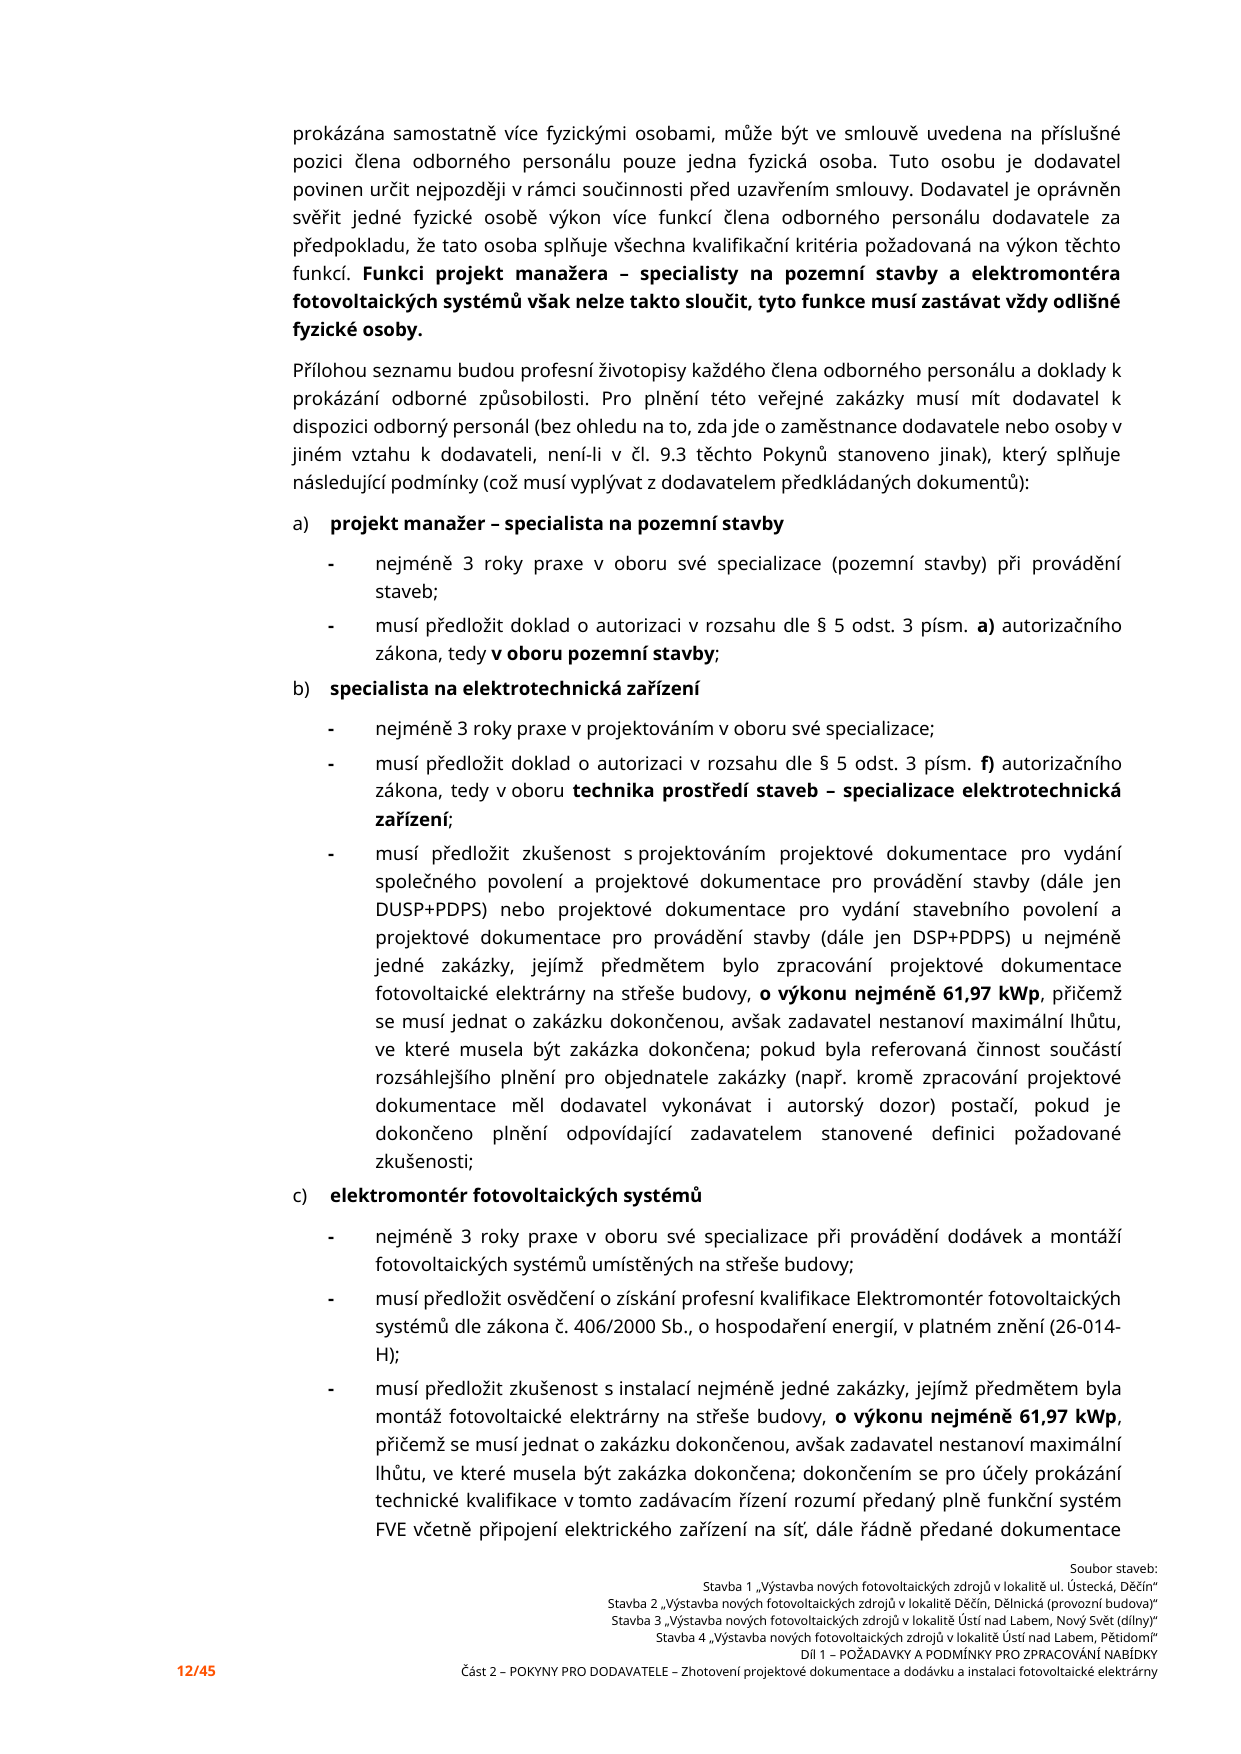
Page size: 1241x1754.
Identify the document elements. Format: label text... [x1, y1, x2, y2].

list specialista na elektrotechnická zařízení [292, 675, 1122, 701]
text nejméně 3 roky praxe v oboru své specializace při provádění dodávek a montáží fotovoltaických systémů umístěných na střeše budovy; [328, 1223, 1122, 1277]
text Přílohou seznamu budou profesní životopisy každého člena odborného personálu a doklady k prokázání odborné způsobilosti. Pro plnění této veřejné zakázky musí mít dodavatel k dispozici odborný personál (bez ohledu na to, zda jde o zaměstnance dodavatele nebo osoby v jiném vztahu k dodavateli, není-li v čl. 9.3 těchto Pokynů stanoveno jinak), který splňuje následující podmínky (což musí vyplývat z dodavatelem předkládaných dokumentů): [292, 357, 1122, 495]
text musí předložit doklad o autorizaci v rozsahu dle § 5 odst. 3 písm. f) autorizačního zákona, tedy v oboru technika prostředí staveb – specializace elektrotechnická zařízení; [328, 750, 1122, 831]
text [328, 1376, 1122, 1541]
text nejméně 3 roky praxe v projektováním v oboru své specializace; [328, 716, 1122, 741]
text musí předložit zkušenost s projektováním projektové dokumentace pro vydání společného povolení a projektové dokumentace pro provádění stavby (dále jen DUSP+PDPS) nebo projektové dokumentace pro vydání stavebního povolení a projektové dokumentace pro provádění stavby (dále jen DSP+PDPS) u nejméně jedné zakázky, jejímž předmětem bylo zpracování projektové dokumentace fotovoltaické elektrárny na střeše budovy, o výkonu nejméně 61,97 kWp, přičemž se musí jednat o zakázku dokončenou, avšak zadavatel nestanoví maximální lhůtu, ve které musela být zakázka dokončena; pokud byla referovaná činnost součástí rozsáhlejšího plnění pro objednatele zakázky (např. kromě zpracování projektové dokumentace měl dodavatel vykonávat i autorský dozor) postačí, pokud je dokončeno plnění odpovídající zadavatelem stanovené definici požadované zkušenosti; [328, 840, 1122, 1174]
text musí předložit osvědčení o získání profesní kvalifikace Elektromontér fotovoltaických systémů dle zákona č. 406/2000 Sb., o hospodaření energií, v platném znění (26-014-H); [328, 1285, 1122, 1367]
list elektromontér fotovoltaických systémů [292, 1183, 1122, 1208]
text nejméně 3 roky praxe v oboru své specializace (pozemní stavby) při provádění staveb; [328, 550, 1122, 604]
list projekt manažer – specialista na pozemní stavby [292, 510, 1122, 535]
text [292, 121, 1122, 342]
text musí předložit doklad o autorizaci v rozsahu dle § 5 odst. 3 písm. a) autorizačního zákona, tedy v oboru pozemní stavby; [328, 613, 1122, 666]
